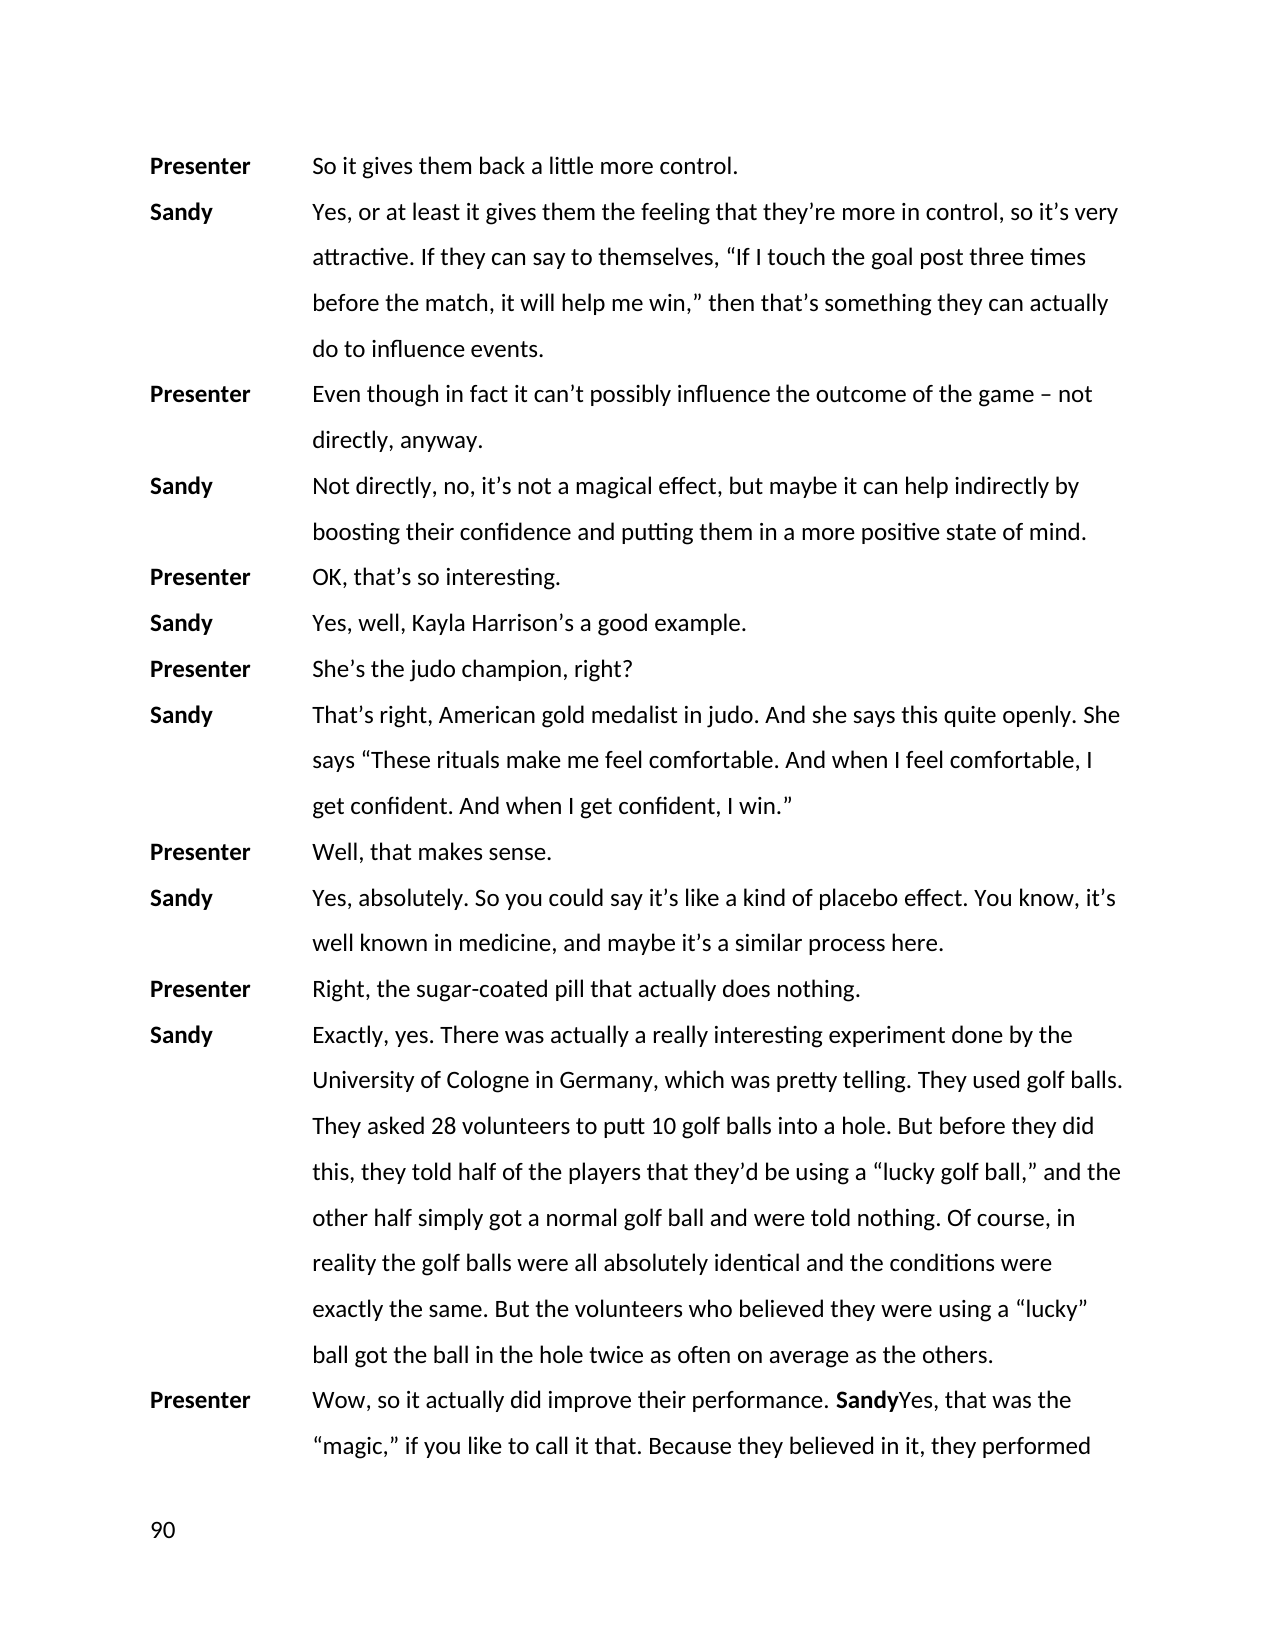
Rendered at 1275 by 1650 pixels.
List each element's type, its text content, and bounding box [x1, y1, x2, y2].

text Presenter Well, that makes sense. [150, 836, 1125, 866]
text Sandy Yes, well, Kayla Harrison’s a good example. [150, 607, 1125, 638]
text Sandy Exactly, yes. There was actually a really interesting experiment done by the University of Cologne in Germany, which was pretty telling. They used golf balls. They asked 28 volunteers to putt 10 golf balls into a hole. But before they did this, they told half of the players that they’d be using a “lucky golf ball,” and the other half simply got a normal golf ball and were told nothing. Of course, in reality the golf balls were all absolutely identical and the conditions were exactly the same. But the volunteers who believed they were using a “lucky” ball got the ball in the hole twice as often on average as the others. [150, 1019, 1125, 1369]
text Sandy Not directly, no, it’s not a magical effect, but maybe it can help indirectly by boosting their confidence and putting them in a more positive state of mind. [150, 470, 1125, 546]
text Presenter OK, that’s so interesting. [150, 562, 1125, 592]
text Presenter So it gives them back a little more control. [150, 150, 1125, 181]
text Presenter She’s the judo champion, right? [150, 653, 1125, 683]
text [150, 1385, 1125, 1461]
text Sandy Yes, absolutely. So you could say it’s like a kind of placebo effect. You know, it’s well known in medicine, and maybe it’s a similar process here. [150, 882, 1125, 958]
text Sandy That’s right, American gold medalist in judo. And she says this quite openly. She says “These rituals make me feel comfortable. And when I feel comfortable, I get confident. And when I get confident, I win.” [150, 699, 1125, 821]
text Sandy Yes, or at least it gives them the feeling that they’re more in control, so it’s very attractive. If they can say to themselves, “If I touch the goal post three times before the match, it will help me win,” then that’s something they can actually do to influence events. [150, 196, 1125, 363]
text Presenter Right, the sugar-coated pill that actually does nothing. [150, 973, 1125, 1004]
text Presenter Even though in fact it can’t possibly influence the outcome of the game – not directly, anyway. [150, 379, 1125, 455]
